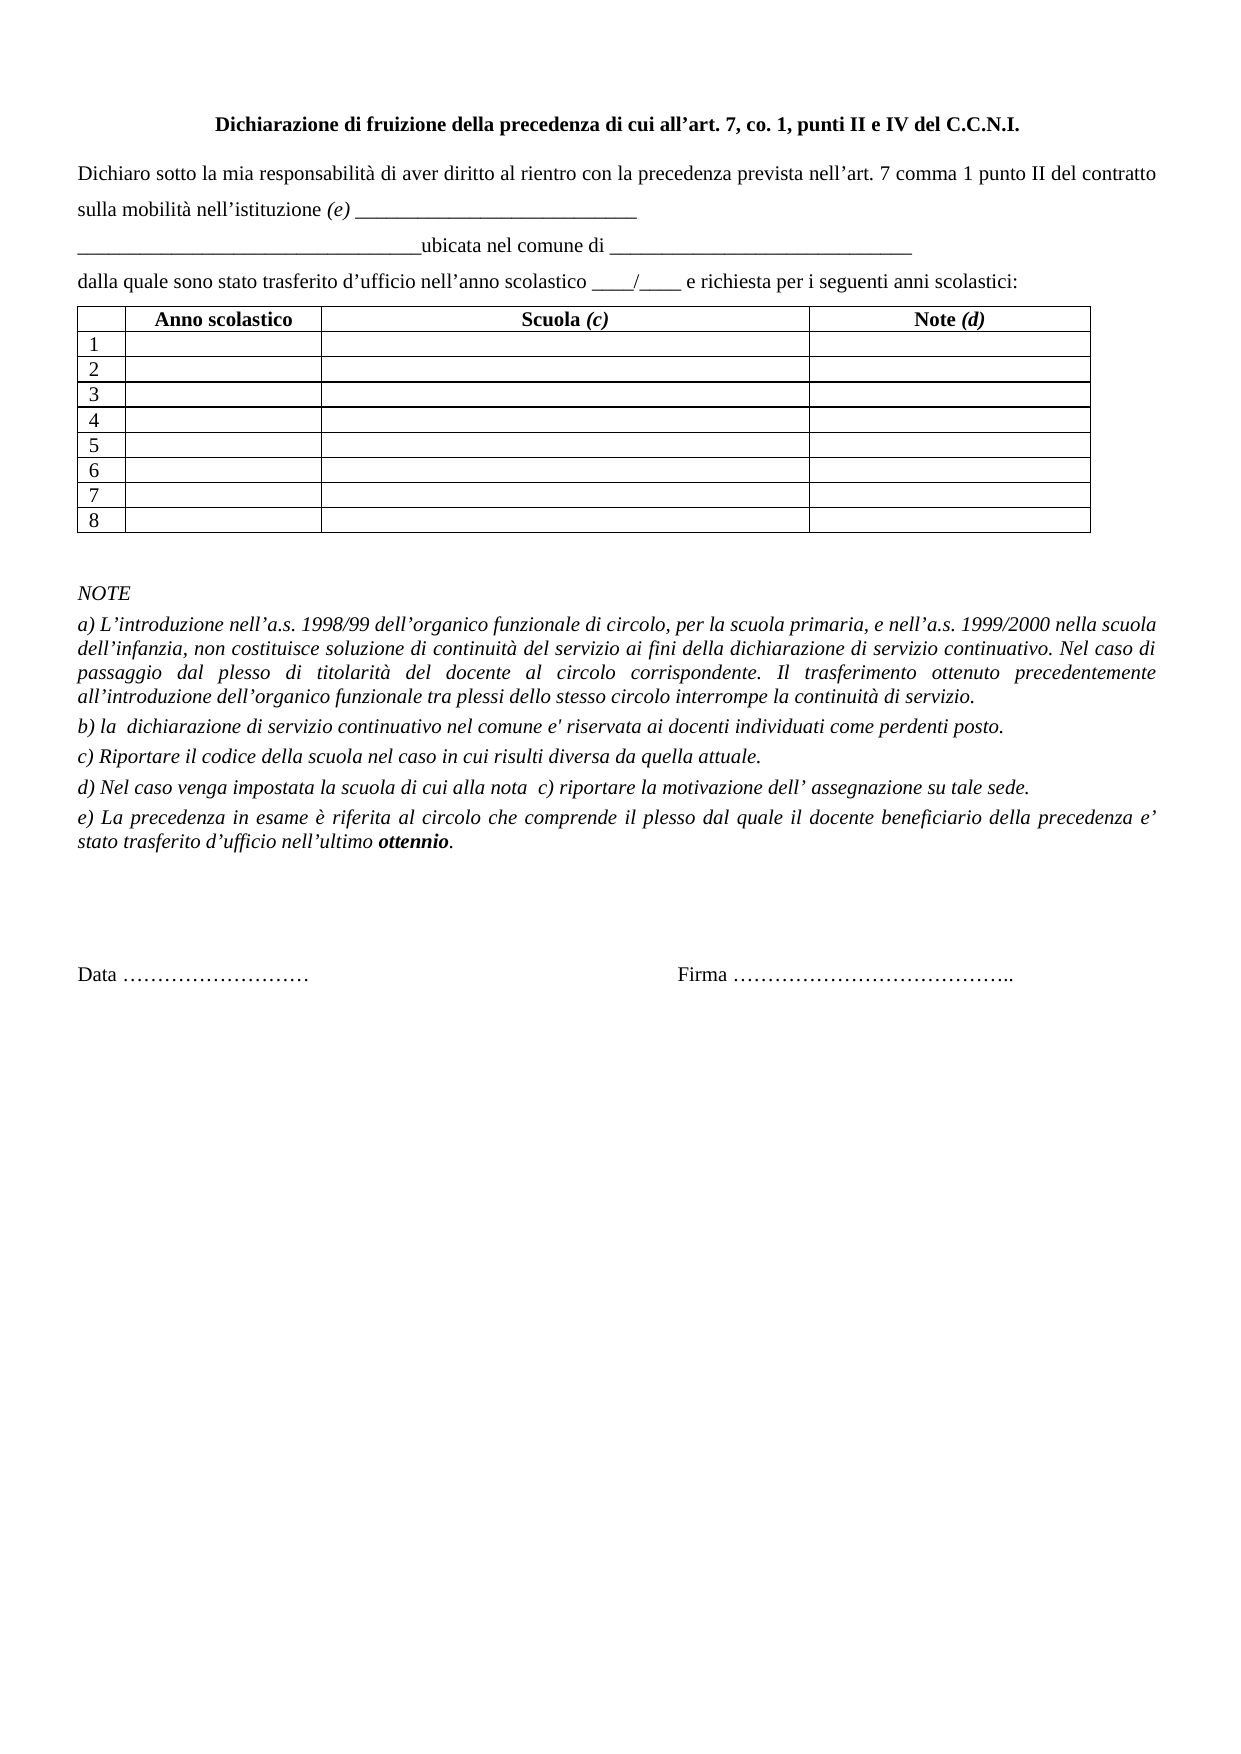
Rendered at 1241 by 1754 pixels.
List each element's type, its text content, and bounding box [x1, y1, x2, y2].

table_cell [322, 332, 809, 356]
table_cell 6 [78, 458, 125, 482]
table_cell 5 [78, 433, 125, 457]
table_header Note (d) [810, 307, 1090, 331]
table_cell [322, 383, 809, 406]
text Dichiaro sotto la mia responsabilità di aver diritto al rientro con la precedenza prevista nell’art. 7 comma 1 punto II del contratto sulla mobilità nell’istituzione (e) ___________________________ [77, 161, 1158, 221]
text _________________________________ubicata nel comune di _____________________________ [77, 233, 1158, 257]
table_cell [126, 458, 321, 482]
table_cell [322, 357, 809, 381]
text d) Nel caso venga impostata la scuola di cui alla nota c) riportare la motivazione dell’ assegnazione su tale sede. [77, 774, 1158, 799]
table_cell [322, 408, 809, 432]
text dalla quale sono stato trasferito d’ufficio nell’anno scolastico ____/____ e richiesta per i seguenti anni scolastici: [77, 269, 1158, 293]
table_cell [126, 483, 321, 507]
table_cell 2 [78, 357, 125, 381]
table_cell [322, 508, 809, 532]
table_cell [322, 483, 809, 507]
table_cell [322, 458, 809, 482]
table_cell [810, 433, 1090, 457]
table_header [78, 307, 125, 331]
table_cell [126, 357, 321, 381]
table_cell 1 [78, 332, 125, 356]
table_cell [810, 357, 1090, 381]
table_cell [810, 483, 1090, 507]
table_cell [810, 408, 1090, 432]
text c) Riportare il codice della scuola nel caso in cui risulti diversa da quella attuale. [77, 744, 1158, 768]
table_cell [810, 332, 1090, 356]
table_cell [126, 383, 321, 406]
text e) La precedenza in esame è riferita al circolo che comprende il plesso dal quale il docente beneficiario della precedenza e’ stato trasferito d’ufficio nell’ultimo ottennio. [77, 805, 1158, 853]
table_cell [126, 433, 321, 457]
text a) L’introduzione nell’a.s. 1998/99 dell’organico funzionale di circolo, per la scuola primaria, e nell’a.s. 1999/2000 nella scuola dell’infanzia, non costituisce soluzione di continuità del servizio ai fini della dichiarazione di servizio continuativo. Nel caso di passaggio dal plesso di titolarità del docente al circolo corrispondente. Il trasferimento ottenuto precedentemente all’introduzione dell’organico funzionale tra plessi dello stesso circolo interrompe la continuità di servizio. [77, 611, 1158, 708]
table_cell [810, 458, 1090, 482]
text b) la dichiarazione di servizio continuativo nel comune e' riservata ai docenti individuati come perdenti posto. [77, 714, 1158, 738]
text NOTE [77, 581, 1158, 605]
table_cell 4 [78, 408, 125, 432]
table_cell 7 [78, 483, 125, 507]
text Dichiarazione di fruizione della precedenza di cui all’art. 7, co. 1, punti II e IV del C.C.N.I. [77, 112, 1158, 136]
table_cell [810, 508, 1090, 532]
table_header Scuola (c) [322, 307, 809, 331]
text Data ……………………… Firma ………………………………….. [77, 962, 1158, 986]
table_cell [126, 332, 321, 356]
table_cell 3 [78, 383, 125, 406]
table_cell 8 [78, 508, 125, 532]
table_cell [126, 408, 321, 432]
table_cell [810, 383, 1090, 406]
table_cell [322, 433, 809, 457]
table_header Anno scolastico [126, 307, 321, 331]
table_cell [126, 508, 321, 532]
